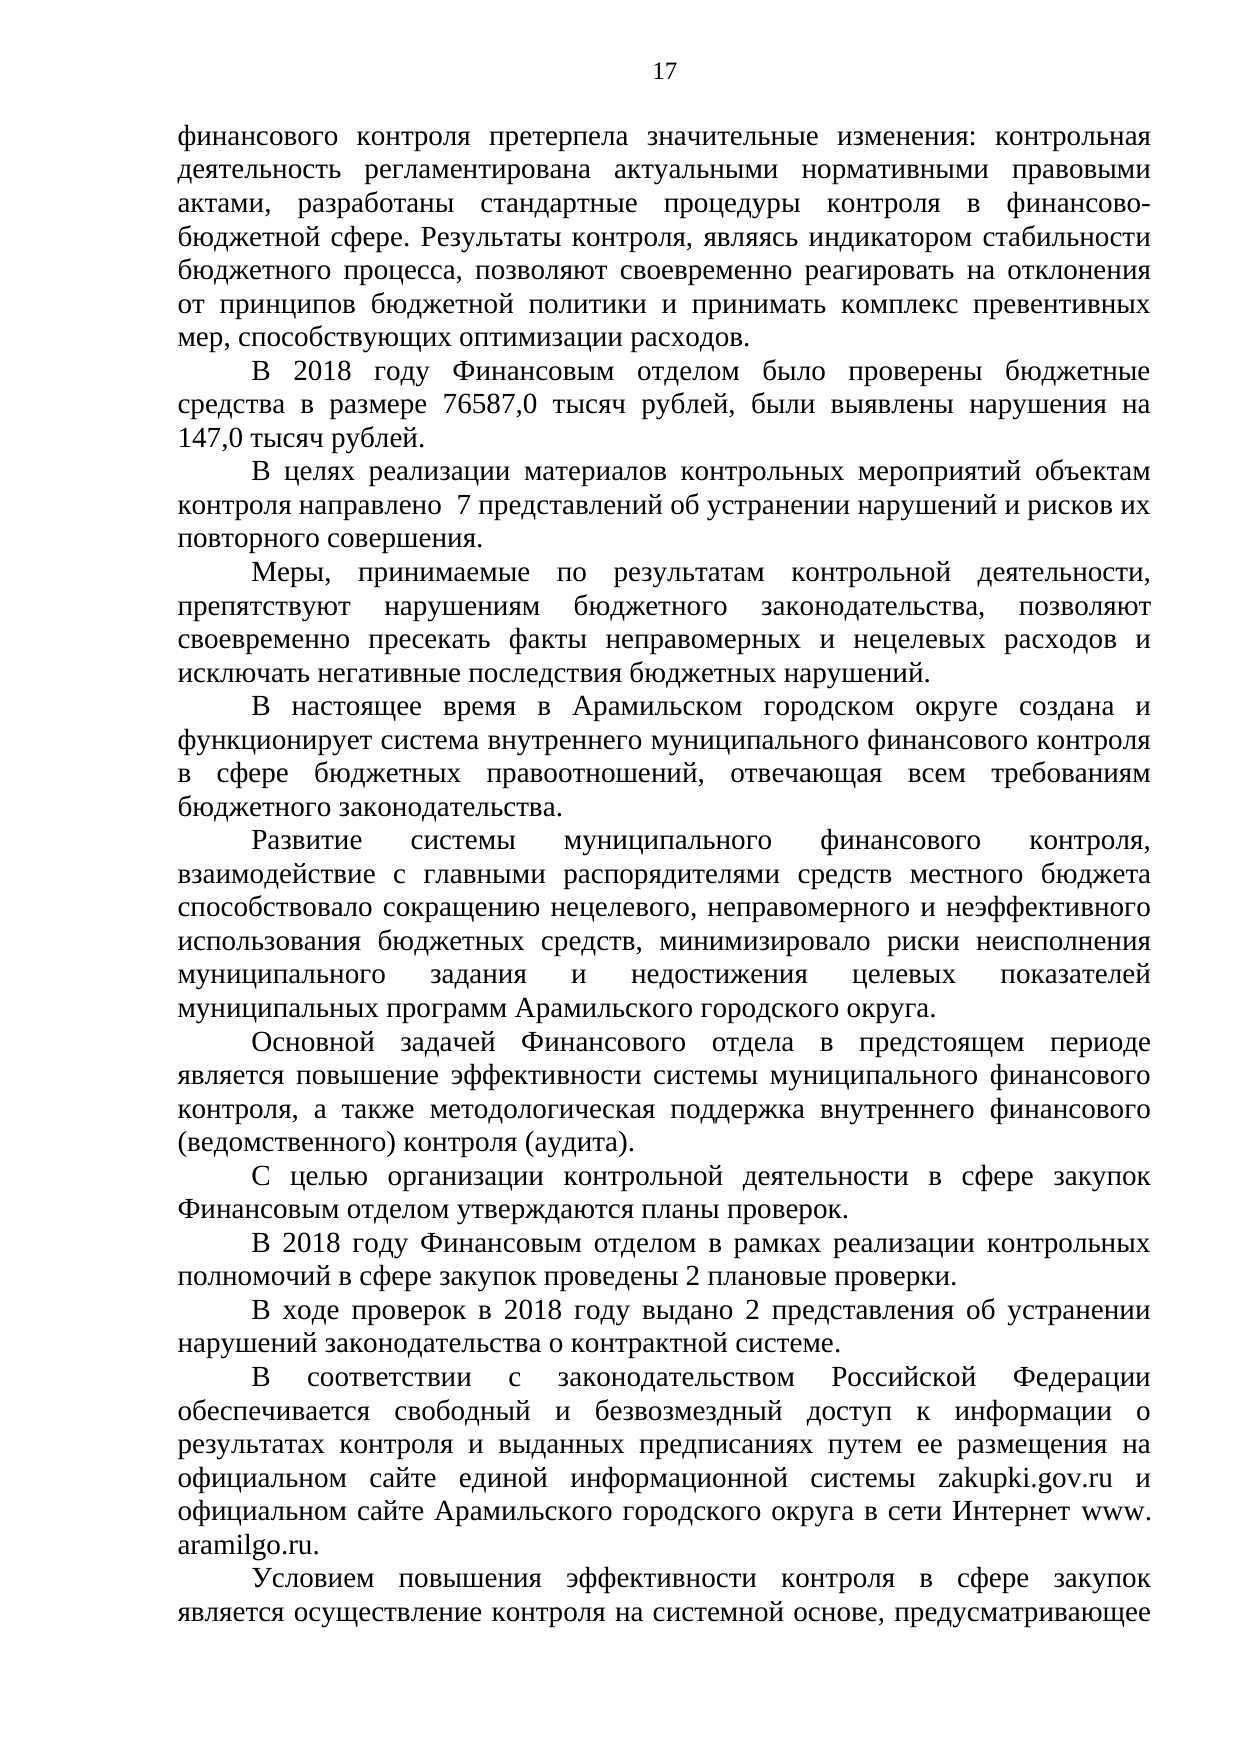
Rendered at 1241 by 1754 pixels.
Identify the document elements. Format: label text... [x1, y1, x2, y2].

text В настоящее время в Арамильском городском округе создана и функционирует система внутреннего муниципального финансового контроля в сфере бюджетных правоотношений, отвечающая всем требованиям бюджетного законодательства. [177, 688, 1152, 822]
text В 2018 году Финансовым отделом в рамках реализации контрольных полномочий в сфере закупок проведены 2 плановые проверки. [177, 1225, 1152, 1292]
text В ходе проверок в 2018 году выдано 2 представления об устранении нарушений законодательства о контрактной системе. [177, 1292, 1152, 1359]
text С целью организации контрольной деятельности в сфере закупок Финансовым отделом утверждаются планы проверок. [177, 1158, 1152, 1225]
text Развитие системы муниципального финансового контроля, взаимодействие с главными распорядителями средств местного бюджета способствовало сокращению нецелевого, неправомерного и неэффективного использования бюджетных средств, минимизировало риски неисполнения муниципального задания и недостижения целевых показателей муниципальных программ Арамильского городского округа. [177, 822, 1152, 1024]
text В целях реализации материалов контрольных мероприятий объектам контроля направлено 7 представлений об устранении нарушений и рисков их повторного совершения. [177, 453, 1152, 554]
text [177, 1560, 1152, 1627]
text В соответствии с законодательством Российской Федерации обеспечивается свободный и безвозмездный доступ к информации о результатах контроля и выданных предписаниях путем ее размещения на официальном сайте единой информационной системы zakupki.gov.ru и официальном сайте Арамильского городского округа в сети Интернет www. aramilgo.ru. [177, 1359, 1152, 1560]
text Меры, принимаемые по результатам контрольной деятельности, препятствуют нарушениям бюджетного законодательства, позволяют своевременно пресекать факты неправомерных и нецелевых расходов и исключать негативные последствия бюджетных нарушений. [177, 554, 1152, 688]
text В 2018 году Финансовым отделом было проверены бюджетные средства в размере 76587,0 тысяч рублей, были выявлены нарушения на 147,0 тысяч рублей. [177, 353, 1152, 453]
text Основной задачей Финансового отдела в предстоящем периоде является повышение эффективности системы муниципального финансового контроля, а также методологическая поддержка внутреннего финансового (ведомственного) контроля (аудита). [177, 1024, 1152, 1158]
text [177, 118, 1152, 353]
